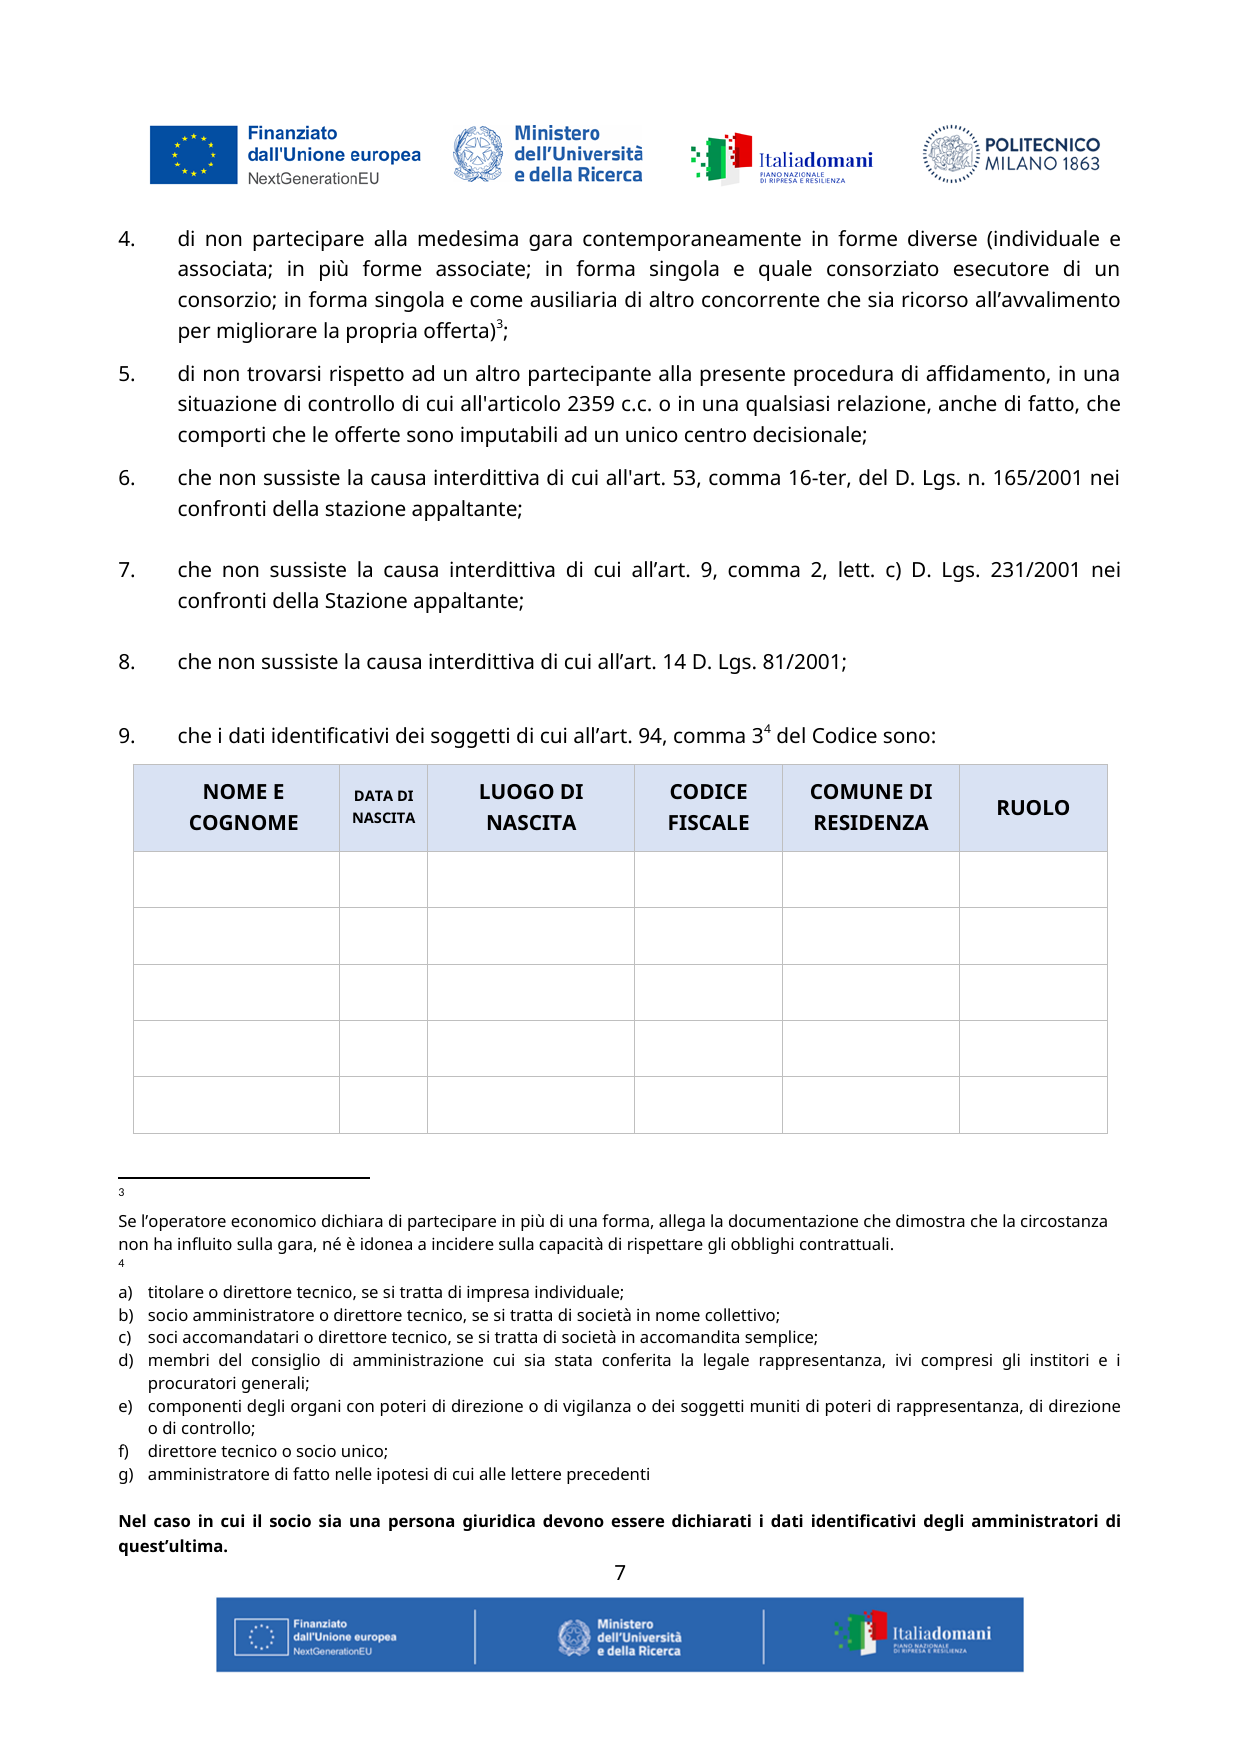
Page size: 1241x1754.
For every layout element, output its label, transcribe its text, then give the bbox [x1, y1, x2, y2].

table_cell [428, 965, 634, 1020]
table_cell [635, 1021, 782, 1076]
table_cell [960, 965, 1107, 1020]
table_cell [783, 965, 959, 1020]
table_cell [783, 1077, 959, 1133]
table_cell [340, 852, 427, 907]
table_cell [783, 852, 959, 907]
list di non partecipare alla medesima gara contemporaneamente in forme diverse (individuale e associata; in più forme associate; in forma singola e quale consorziato esecutore di un consorzio; in forma singola e come ausiliaria di altro concorrente che sia ricorso all’avvalimento per migliorare la propria offerta); [118, 224, 1122, 344]
table_cell [428, 908, 634, 963]
table_cell [635, 1077, 782, 1133]
table_cell [783, 1021, 959, 1076]
table_cell [134, 965, 339, 1020]
list che i dati identificativi dei soggetti di cui all’art. 94, comma 3 del Codice sono: [118, 721, 1122, 749]
table_cell [960, 1021, 1107, 1076]
table_header CODICE FISCALE [635, 765, 782, 851]
table_cell [635, 965, 782, 1020]
table_cell [340, 965, 427, 1020]
table_cell [783, 908, 959, 963]
table_cell [340, 1077, 427, 1133]
list che non sussiste la causa interdittiva di cui all’art. 14 D. Lgs. 81/2001; [118, 647, 1122, 675]
table_cell [960, 908, 1107, 963]
table_header RUOLO [960, 765, 1107, 851]
table_cell [635, 852, 782, 907]
table_cell [340, 908, 427, 963]
table_cell [340, 1021, 427, 1076]
table_header NOME E COGNOME [134, 765, 339, 851]
table_cell [134, 1021, 339, 1076]
table_header DATA DI NASCITA [340, 765, 427, 851]
table_cell [134, 1077, 339, 1133]
table_header COMUNE DI RESIDENZA [783, 765, 959, 851]
list di non trovarsi rispetto ad un altro partecipante alla presente procedura di affidamento, in una situazione di controllo di cui all'articolo 2359 c.c. o in una qualsiasi relazione, anche di fatto, che comporti che le offerte sono imputabili ad un unico centro decisionale; [118, 359, 1122, 448]
table_cell [428, 1077, 634, 1133]
table_cell [134, 908, 339, 963]
picture [161, 1586, 1079, 1681]
table_cell [635, 908, 782, 963]
table_header LUOGO DI NASCITA [428, 765, 634, 851]
list che non sussiste la causa interdittiva di cui all’art. 9, comma 2, lett. c) D. Lgs. 231/2001 nei confronti della Stazione appaltante; [118, 555, 1122, 614]
table_cell [428, 1021, 634, 1076]
table_cell [960, 1077, 1107, 1133]
table_cell [134, 852, 339, 907]
table_cell [428, 852, 634, 907]
table_cell [960, 852, 1107, 907]
list che non sussiste la causa interdittiva di cui all'art. 53, comma 16-ter, del D. Lgs. n. 165/2001 nei confronti della stazione appaltante; [118, 463, 1122, 522]
